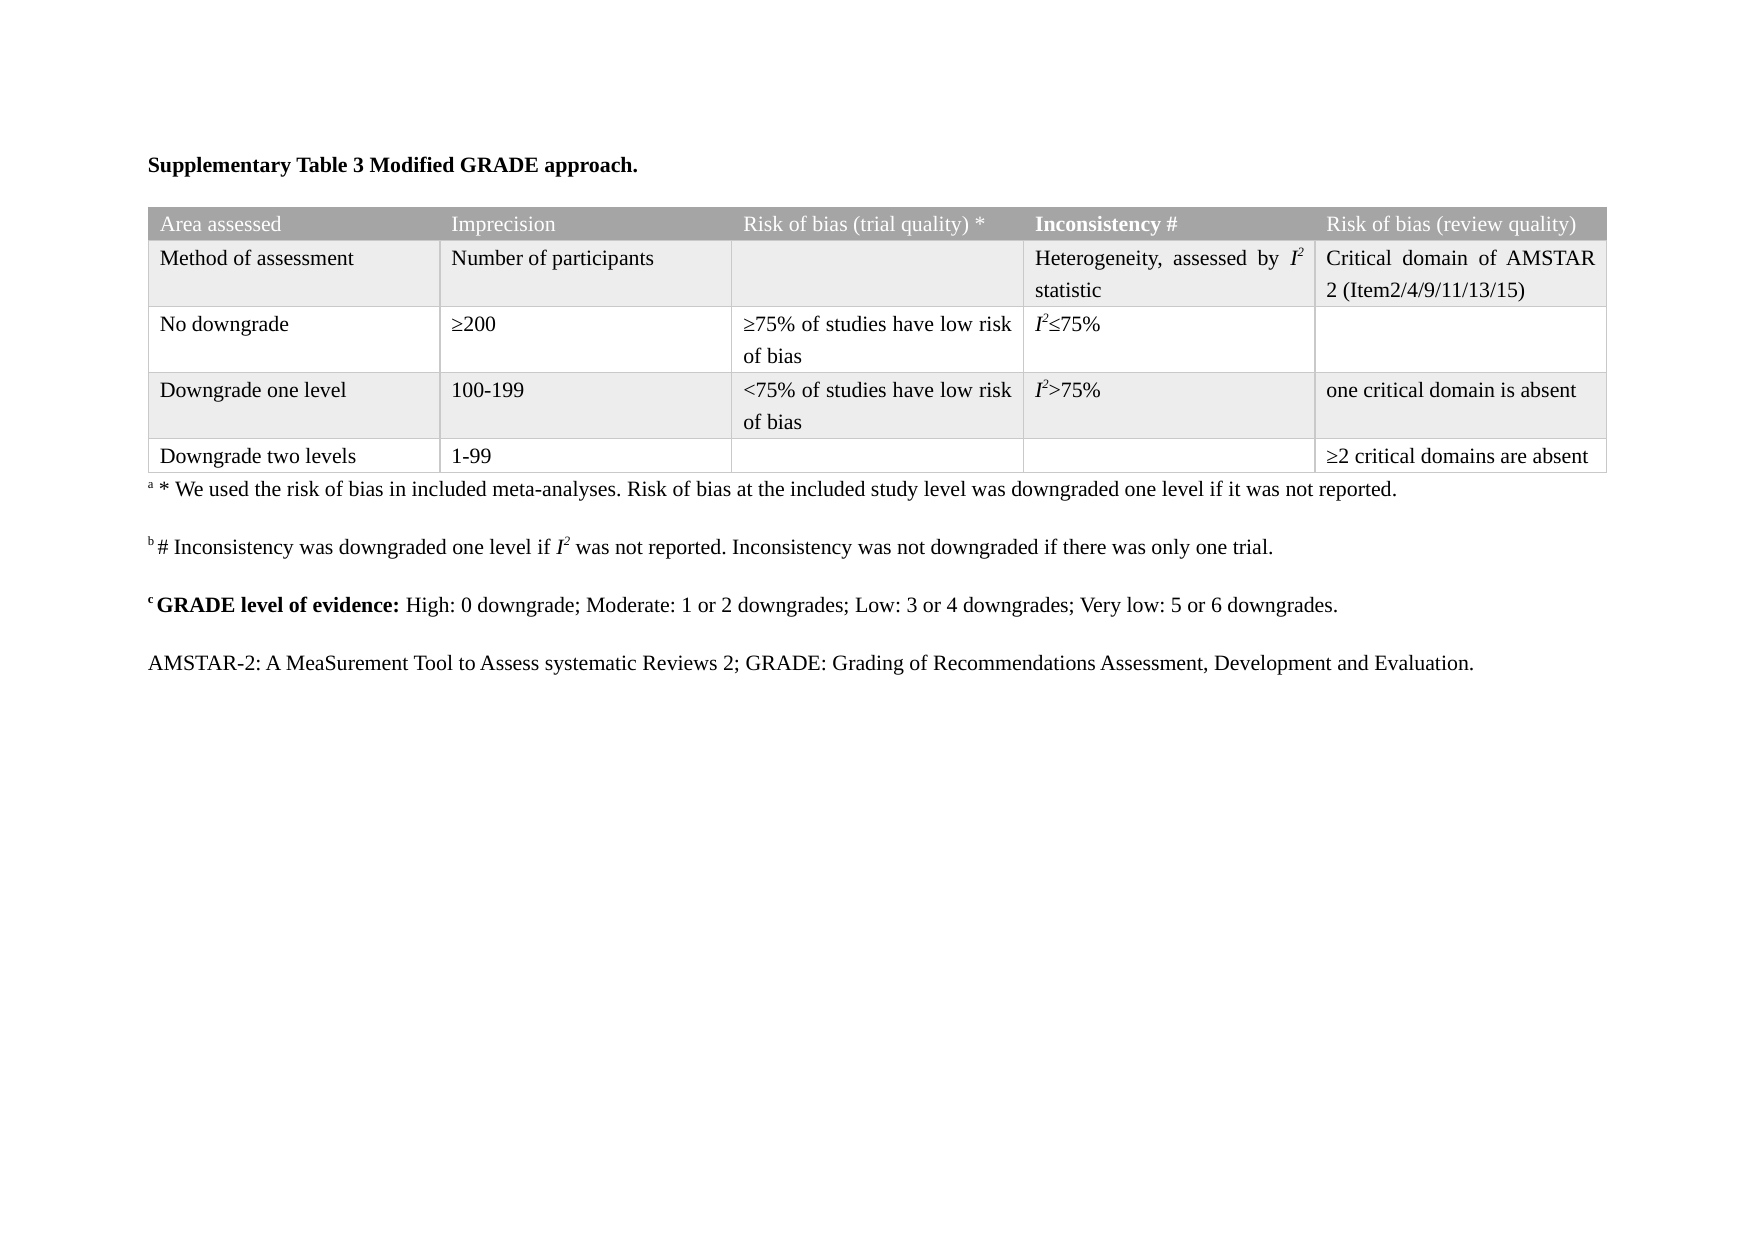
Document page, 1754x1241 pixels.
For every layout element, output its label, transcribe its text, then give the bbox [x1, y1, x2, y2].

table_cell Downgrade one level [149, 373, 439, 438]
text a * We used the risk of bias in included meta-analyses. Risk of bias at the included study level was downgraded one level if it was not reported. [148, 473, 1606, 505]
table_cell Critical domain of AMSTAR 2 (Item2/4/9/11/13/15) [1316, 241, 1606, 306]
text c GRADE level of evidence: High: 0 downgrade; Moderate: 1 or 2 downgrades; Low: 3 or 4 downgrades; Very low: 5 or 6 downgrades. [148, 588, 1606, 621]
table_cell Number of participants [441, 241, 731, 306]
table_cell Heterogeneity, assessed by I2 statistic [1024, 241, 1314, 306]
table_cell [732, 439, 1023, 472]
table_cell ≥200 [441, 307, 731, 372]
table_cell [732, 241, 1023, 306]
table_cell ≥75% of studies have low risk of bias [732, 307, 1023, 372]
table_header Area assessed [149, 208, 439, 240]
table_header Imprecision [441, 208, 731, 240]
table_cell 100-199 [441, 373, 731, 438]
table_cell [1316, 307, 1606, 372]
text Supplementary Table 3 Modified GRADE approach. [148, 149, 1606, 181]
table_cell ≥2 critical domains are absent [1316, 439, 1606, 472]
table_cell Method of assessment [149, 241, 439, 306]
table_header Risk of bias (trial quality) * [732, 208, 1023, 240]
table_header Inconsistency # [1024, 208, 1314, 240]
text AMSTAR-2: A MeaSurement Tool to Assess systematic Reviews 2; GRADE: Grading of Recommendations Assessment, Development and Evaluation. [148, 646, 1606, 678]
table_cell [1024, 439, 1314, 472]
table_header Risk of bias (review quality) [1316, 208, 1606, 240]
text b # Inconsistency was downgraded one level if I2 was not reported. Inconsistency was not downgraded if there was only one trial. [148, 531, 1606, 563]
table_cell I2≤75% [1024, 307, 1314, 372]
table_cell I2>75% [1024, 373, 1314, 438]
table_cell <75% of studies have low risk of bias [732, 373, 1023, 438]
table_cell 1-99 [441, 439, 731, 472]
table_cell Downgrade two levels [149, 439, 439, 472]
table_cell No downgrade [149, 307, 439, 372]
table_cell one critical domain is absent [1316, 373, 1606, 438]
